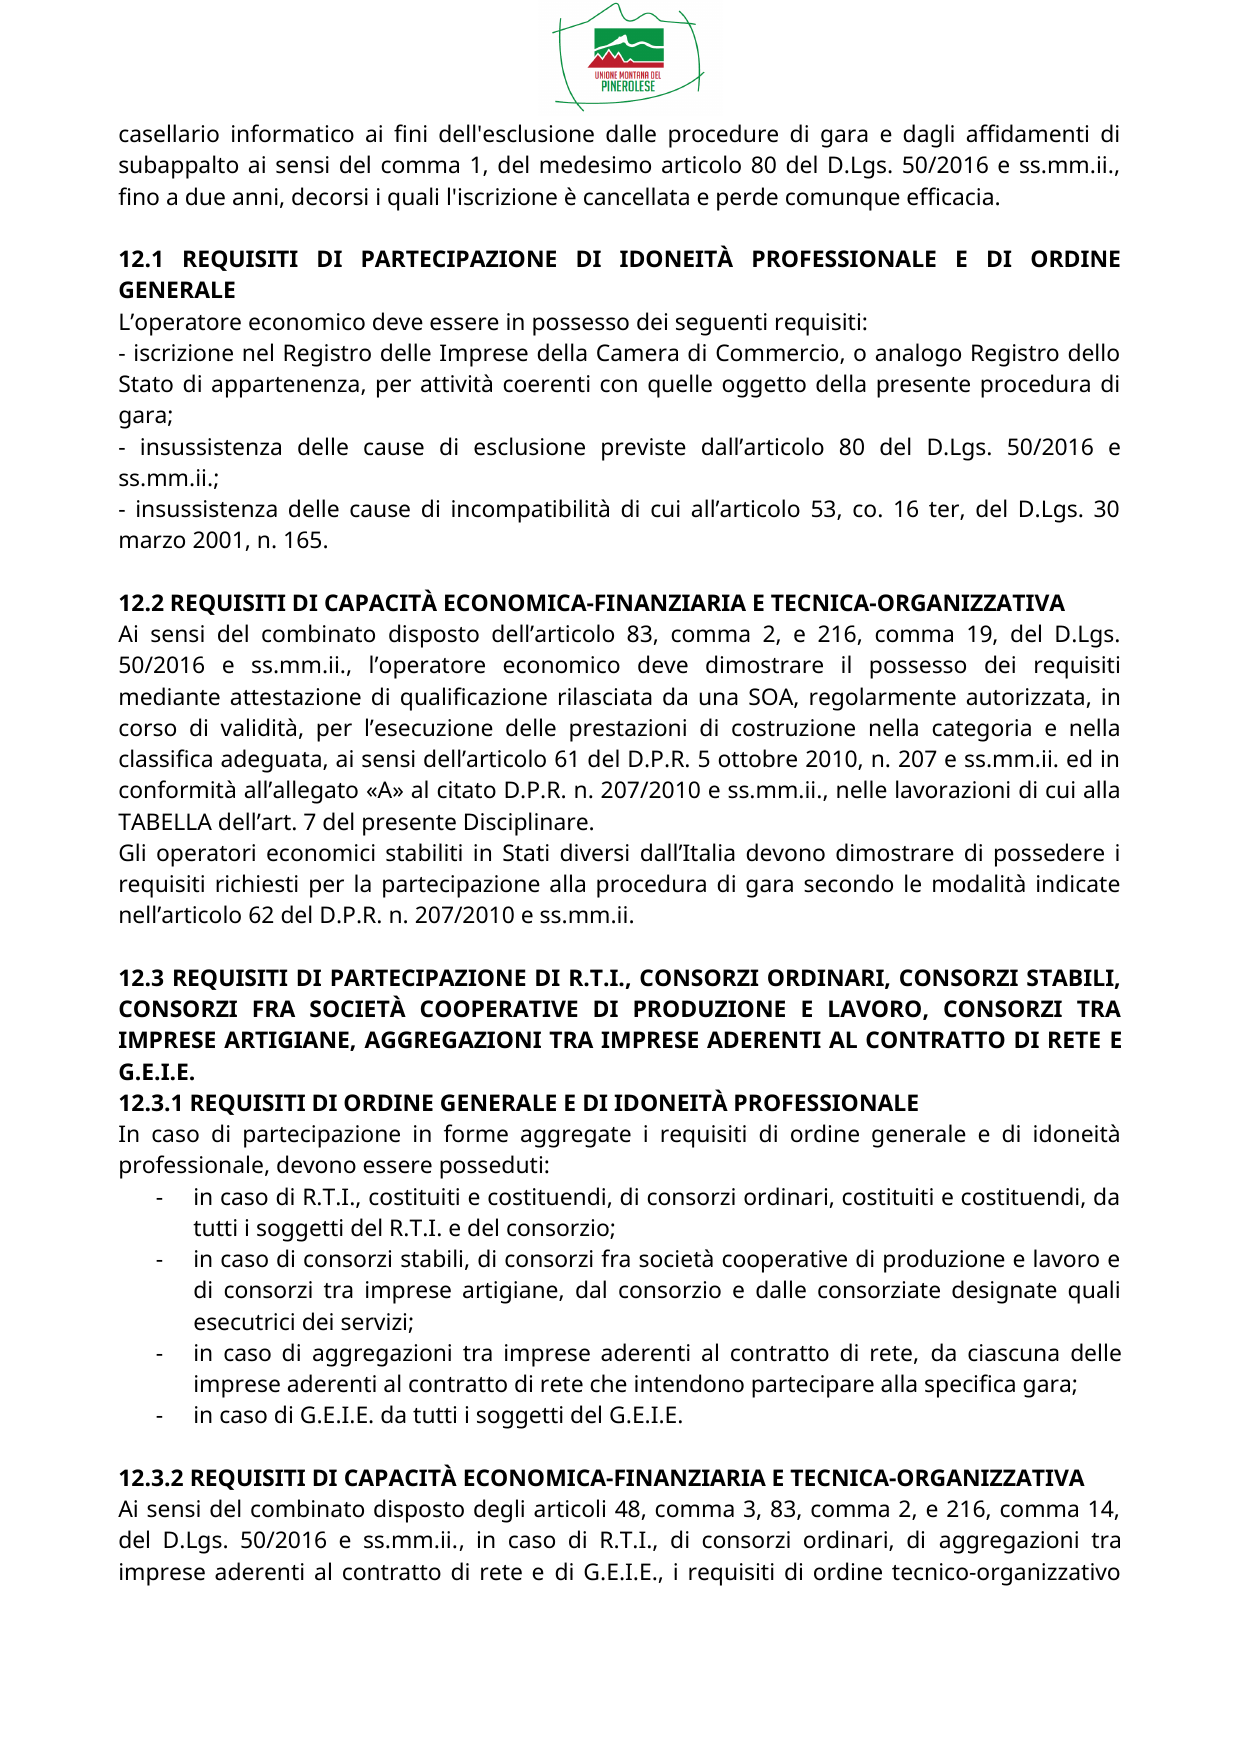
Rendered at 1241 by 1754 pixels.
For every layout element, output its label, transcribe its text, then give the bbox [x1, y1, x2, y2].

text 12.3.1 Requisiti di ordine generale e di idoneità professionale [118, 1087, 1122, 1118]
list in caso di G.E.I.E. da tutti i soggetti del G.E.I.E. [156, 1399, 1122, 1431]
text 12.3 Requisiti di partecipazione DI R.T.I., consorzi ordinari, consorzi stabili, consorzi fra società cooperative di produzione e lavoro, consorzi tra imprese artigiane, AGGREGAZIONI TRA IMPRESE ADERENTI AL CONTRATTO DI RETE e G.E.I.E. [118, 962, 1122, 1087]
text - insussistenza delle cause di incompatibilità di cui all’articolo 53, co. 16 ter, del D.Lgs. 30 marzo 2001, n. 165. [118, 493, 1122, 556]
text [118, 1493, 1122, 1587]
text 12.2 REQUISITI DI CAPACITÀ ECONOMICA-FINANZIARIA E TECNICA-ORGANIZZATIVA [118, 587, 1122, 618]
text 12.3.2 Requisiti di CAPACITÀ ECONOMICA-FINANZIARIA E TECNICA-ORGANIZZATIVA [118, 1462, 1122, 1493]
text Ai sensi del combinato disposto dell’articolo 83, comma 2, e 216, comma 19, del D.Lgs. 50/2016 e ss.mm.ii., l’operatore economico deve dimostrare il possesso dei requisiti mediante attestazione di qualificazione rilasciata da una SOA, regolarmente autorizzata, in corso di validità, per l’esecuzione delle prestazioni di costruzione nella categoria e nella classifica adeguata, ai sensi dell’articolo 61 del D.P.R. 5 ottobre 2010, n. 207 e ss.mm.ii. ed in conformità all’allegato «A» al citato D.P.R. n. 207/2010 e ss.mm.ii., nelle lavorazioni di cui alla TABELLA dell’art. 7 del presente Disciplinare. [118, 618, 1122, 837]
text In caso di partecipazione in forme aggregate i requisiti di ordine generale e di idoneità professionale, devono essere posseduti: [118, 1118, 1122, 1181]
text - iscrizione nel Registro delle Imprese della Camera di Commercio, o analogo Registro dello Stato di appartenenza, per attività coerenti con quelle oggetto della presente procedura di gara; [118, 337, 1122, 431]
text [118, 118, 1122, 212]
text Gli operatori economici stabiliti in Stati diversi dall’Italia devono dimostrare di possedere i requisiti richiesti per la partecipazione alla procedura di gara secondo le modalità indicate nell’articolo 62 del D.P.R. n. 207/2010 e ss.mm.ii. [118, 837, 1122, 931]
text 12.1 REQUISITI DI PARTECIPAZIONE DI IDONEITÀ PROFESSIONALE E DI ORDINE GENERALE [118, 243, 1122, 306]
text L’operatore economico deve essere in possesso dei seguenti requisiti: [118, 306, 1122, 337]
list in caso di consorzi stabili, di consorzi fra società cooperative di produzione e lavoro e di consorzi tra imprese artigiane, dal consorzio e dalle consorziate designate quali esecutrici dei servizi; [156, 1243, 1122, 1337]
list in caso di aggregazioni tra imprese aderenti al contratto di rete, da ciascuna delle imprese aderenti al contratto di rete che intendono partecipare alla specifica gara; [156, 1337, 1122, 1399]
list in caso di R.T.I., costituiti e costituendi, di consorzi ordinari, costituiti e costituendi, da tutti i soggetti del R.T.I. e del consorzio; [156, 1181, 1122, 1243]
text - insussistenza delle cause di esclusione previste dall’articolo 80 del D.Lgs. 50/2016 e ss.mm.ii.; [118, 431, 1122, 493]
